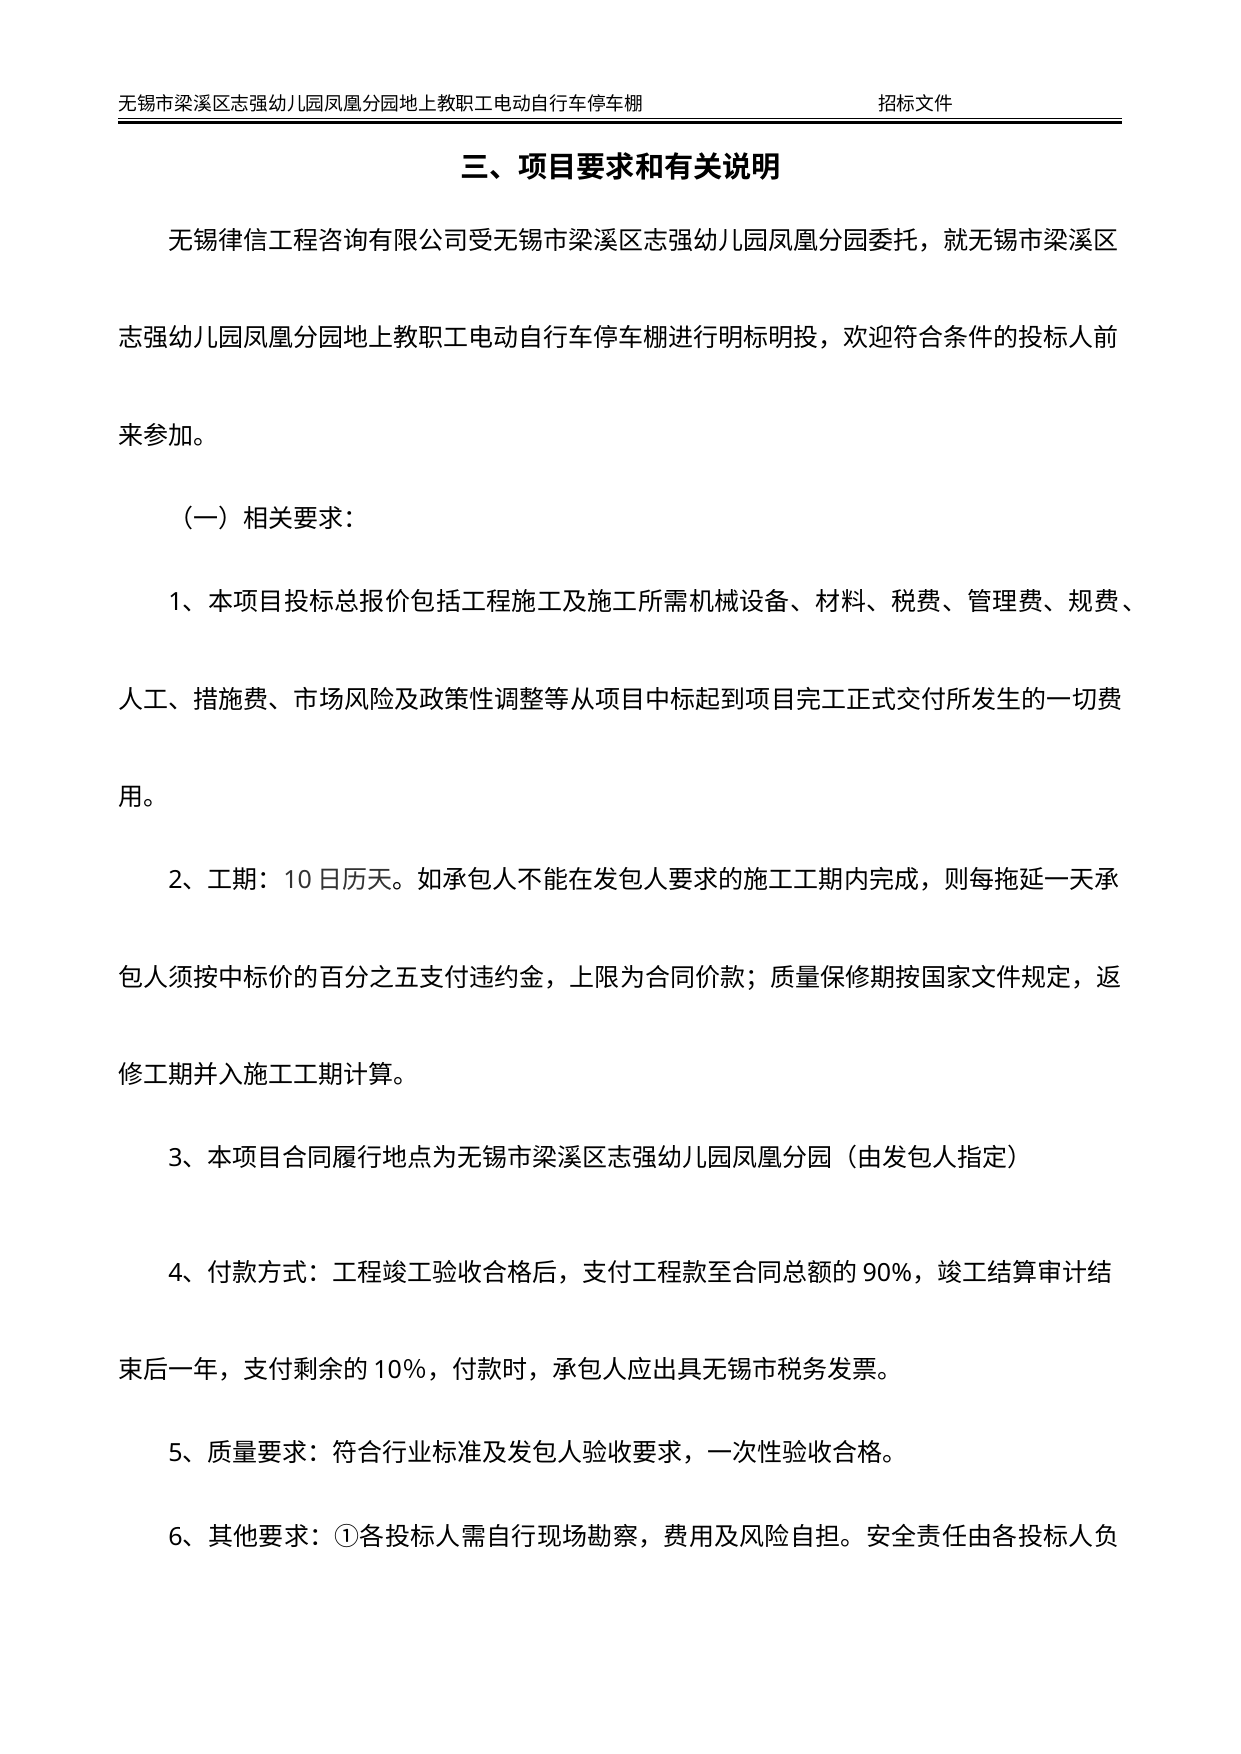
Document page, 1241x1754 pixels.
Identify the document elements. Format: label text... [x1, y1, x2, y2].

title 三、项目要求和有关说明 [118, 132, 1122, 197]
text 4、付款方式：工程竣工验收合格后，支付工程款至合同总额的90%，竣工结算审计结束后一年，支付剩余的10％，付款时，承包人应出具无锡市税务发票。 [118, 1238, 1122, 1400]
text 2、工期：10日历天。如承包人不能在发包人要求的施工工期内完成，则每拖延一天承包人须按中标价的百分之五支付违约金，上限为合同价款；质量保修期按国家文件规定，返修工期并入施工工期计算。 [118, 845, 1122, 1105]
text 5、质量要求：符合行业标准及发包人验收要求，一次性验收合格。 [118, 1418, 1122, 1483]
text 1、本项目投标总报价包括工程施工及施工所需机械设备、材料、税费、管理费、规费、人工、措施费、市场风险及政策性调整等从项目中标起到项目完工正式交付所发生的一切费用。 [118, 567, 1122, 827]
text 3、本项目合同履行地点为无锡市梁溪区志强幼儿园凤凰分园（由发包人指定） [118, 1123, 1122, 1188]
text 无锡律信工程咨询有限公司受无锡市梁溪区志强幼儿园凤凰分园委托，就无锡市梁溪区志强幼儿园凤凰分园地上教职工电动自行车停车棚进行明标明投，欢迎符合条件的投标人前来参加。 [118, 206, 1122, 466]
text （一）相关要求： [118, 484, 1122, 549]
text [118, 1502, 1122, 1567]
